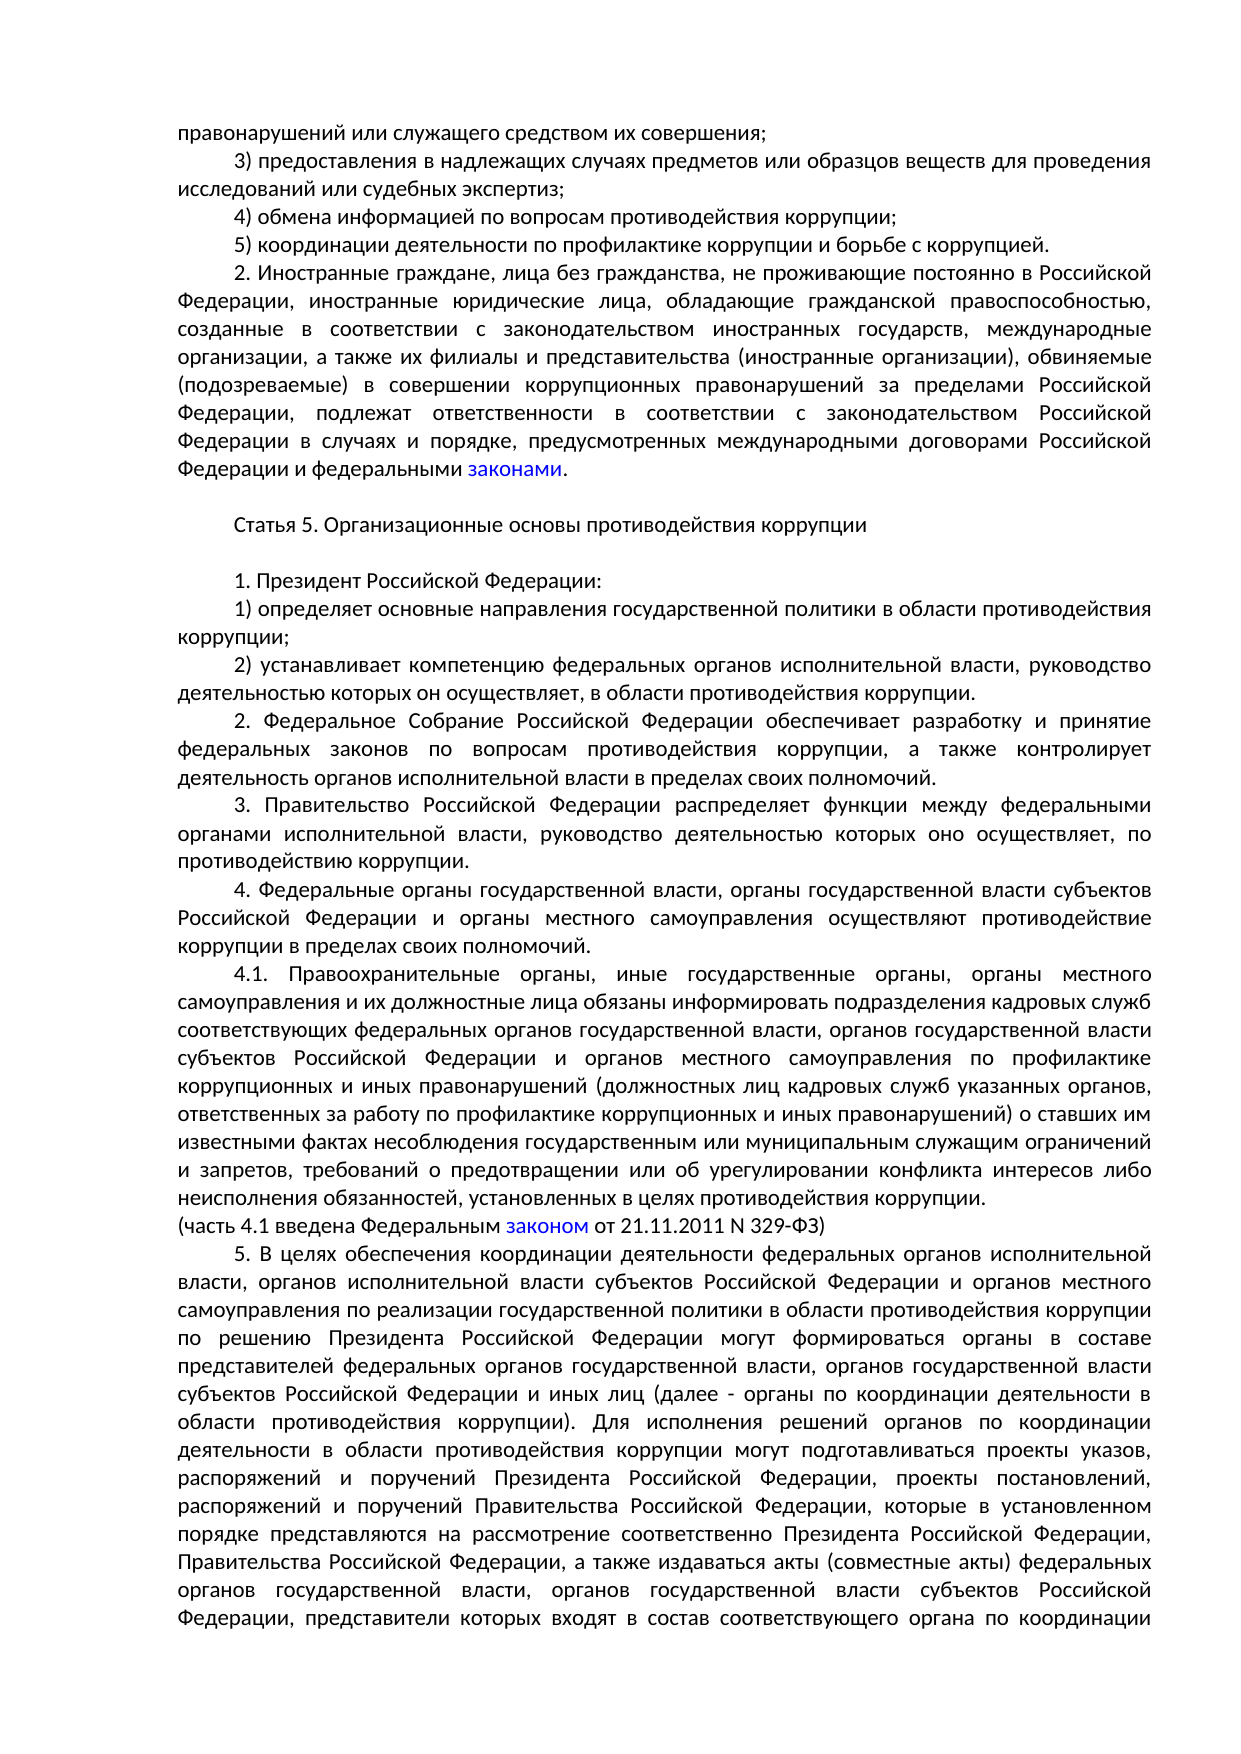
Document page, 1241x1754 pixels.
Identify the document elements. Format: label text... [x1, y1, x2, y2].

text 2. Федеральное Собрание Российской Федерации обеспечивает разработку и принятие федеральных законов по вопросам противодействия коррупции, а также контролирует деятельность органов исполнительной власти в пределах своих полномочий. [177, 707, 1152, 791]
text (часть 4.1 введена Федеральным законом от 21.11.2011 N 329-ФЗ) [177, 1211, 1152, 1239]
text 3) предоставления в надлежащих случаях предметов или образцов веществ для проведения исследований или судебных экспертиз; [177, 146, 1152, 202]
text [177, 118, 1152, 146]
text 4.1. Правоохранительные органы, иные государственные органы, органы местного самоуправления и их должностные лица обязаны информировать подразделения кадровых служб соответствующих федеральных органов государственной власти, органов государственной власти субъектов Российской Федерации и органов местного самоуправления по профилактике коррупционных и иных правонарушений (должностных лиц кадровых служб указанных органов, ответственных за работу по профилактике коррупционных и иных правонарушений) о ставших им известными фактах несоблюдения государственным или муниципальным служащим ограничений и запретов, требований о предотвращении или об урегулировании конфликта интересов либо неисполнения обязанностей, установленных в целях противодействия коррупции. [177, 959, 1152, 1211]
text 5) координации деятельности по профилактике коррупции и борьбе с коррупцией. [177, 230, 1152, 258]
text 1. Президент Российской Федерации: [177, 566, 1152, 594]
text 1) определяет основные направления государственной политики в области противодействия коррупции; [177, 594, 1152, 651]
text 4. Федеральные органы государственной власти, органы государственной власти субъектов Российской Федерации и органы местного самоуправления осуществляют противодействие коррупции в пределах своих полномочий. [177, 875, 1152, 959]
text 3. Правительство Российской Федерации распределяет функции между федеральными органами исполнительной власти, руководство деятельностью которых оно осуществляет, по противодействию коррупции. [177, 791, 1152, 875]
text 2. Иностранные граждане, лица без гражданства, не проживающие постоянно в Российской Федерации, иностранные юридические лица, обладающие гражданской правоспособностью, созданные в соответствии с законодательством иностранных государств, международные организации, а также их филиалы и представительства (иностранные организации), обвиняемые (подозреваемые) в совершении коррупционных правонарушений за пределами Российской Федерации, подлежат ответственности в соответствии с законодательством Российской Федерации в случаях и порядке, предусмотренных международными договорами Российской Федерации и федеральными законами. [177, 258, 1152, 482]
text Статья 5. Организационные основы противодействия коррупции [177, 510, 1152, 538]
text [177, 1239, 1152, 1631]
text 2) устанавливает компетенцию федеральных органов исполнительной власти, руководство деятельностью которых он осуществляет, в области противодействия коррупции. [177, 651, 1152, 707]
text 4) обмена информацией по вопросам противодействия коррупции; [177, 202, 1152, 230]
